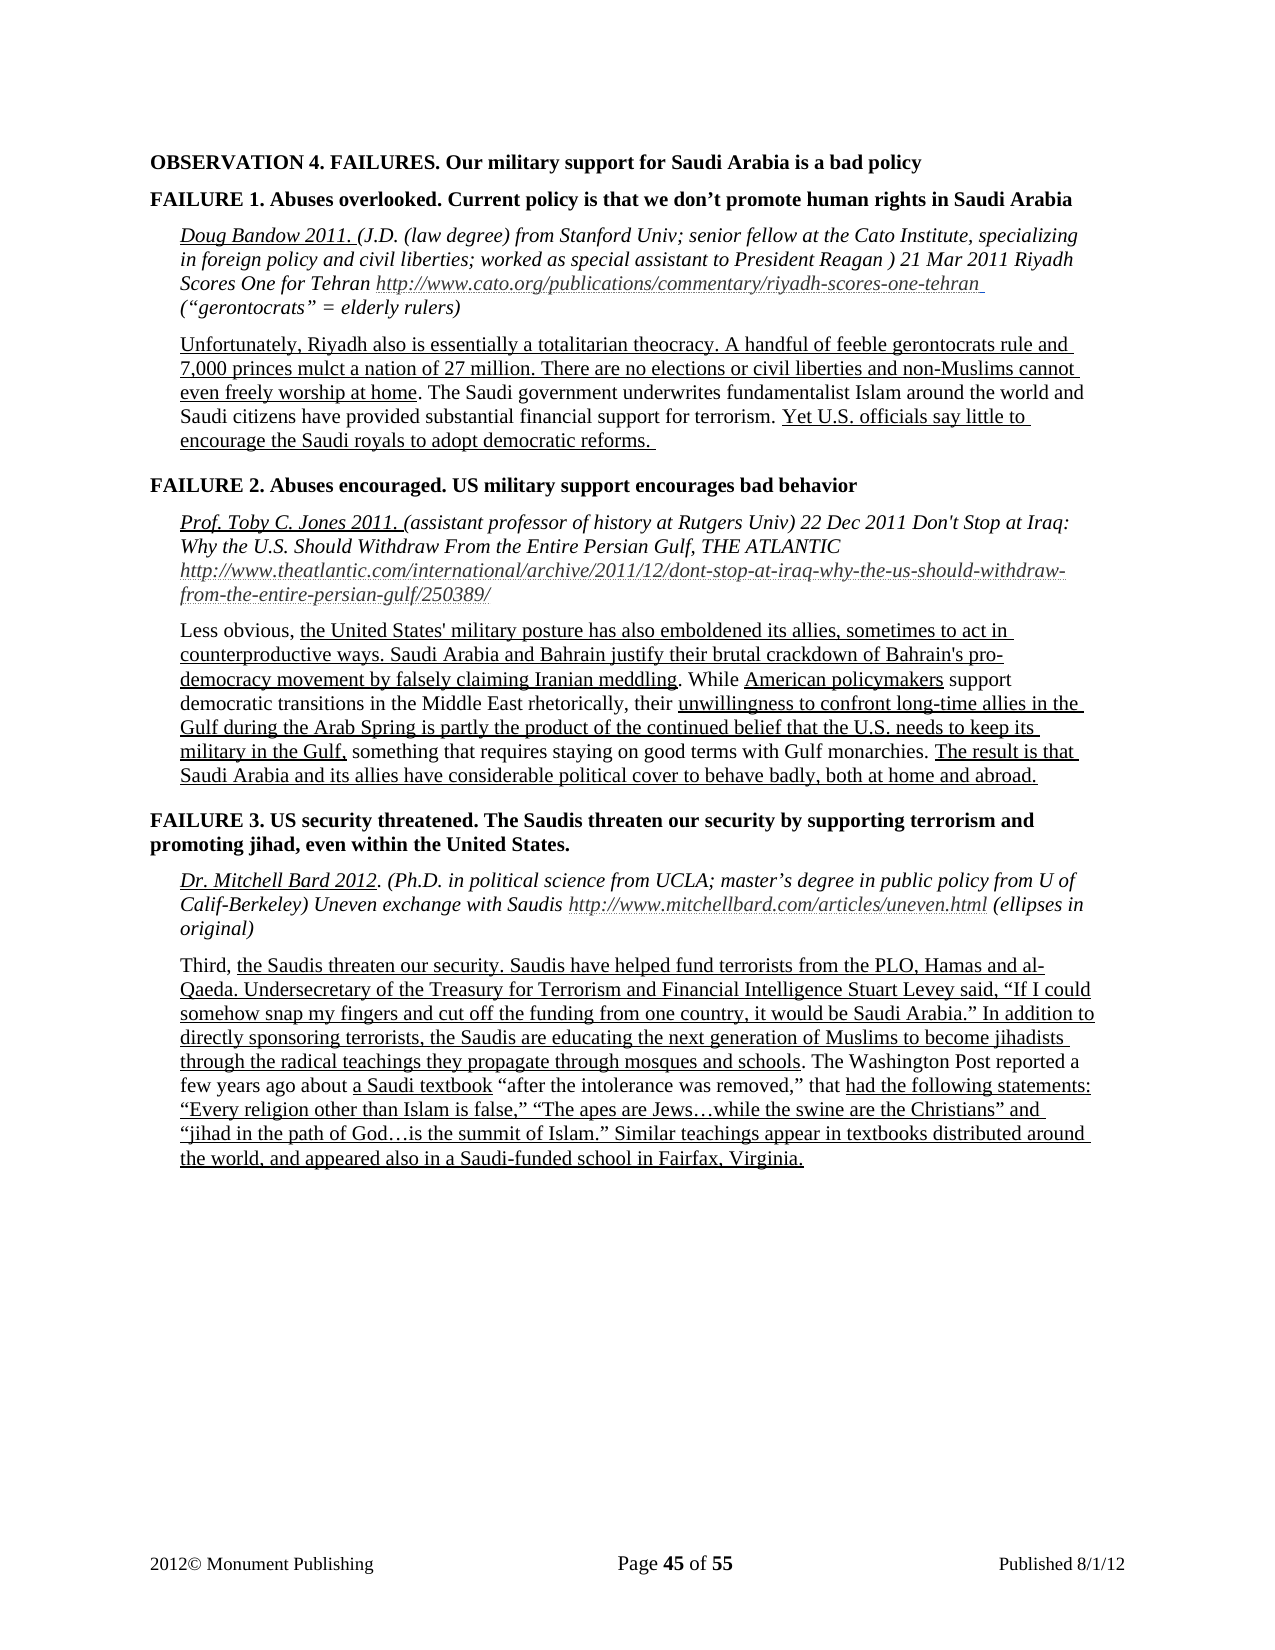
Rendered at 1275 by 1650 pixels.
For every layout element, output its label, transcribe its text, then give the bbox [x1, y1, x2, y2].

text FAILURE 3. US security threatened. The Saudis threaten our security by supporting terrorism and promoting jihad, even within the United States. [150, 808, 1125, 856]
text OBSERVATION 4. FAILURES. Our military support for Saudi Arabia is a bad policy [150, 150, 1125, 174]
text Unfortunately, Riyadh also is essentially a totalitarian theocracy. A handful of feeble gerontocrats rule and 7,000 princes mulct a nation of 27 million. There are no elections or civil liberties and non-Muslims cannot even freely worship at home. The Saudi government underwrites fundamentalist Islam around the world and Saudi citizens have provided substantial financial support for terrorism. Yet U.S. officials say little to encourage the Saudi royals to adopt democratic reforms. [180, 332, 1095, 452]
text Third, the Saudis threaten our security. Saudis have helped fund terrorists from the PLO, Hamas and al-Qaeda. Undersecretary of the Treasury for Terrorism and Financial Intelligence Stuart Levey said, “If I could somehow snap my fingers and cut off the funding from one country, it would be Saudi Arabia.” In addition to directly sponsoring terrorists, the Saudis are educating the next generation of Muslims to become jihadists through the radical teachings they propagate through mosques and schools. The Washington Post reported a few years ago about a Saudi textbook “after the intolerance was removed,” that had the following statements: “Every religion other than Islam is false,” “The apes are Jews…while the swine are the Christians” and “jihad in the path of God…is the summit of Islam.” Similar teachings appear in textbooks distributed around the world, and appeared also in a Saudi-funded school in Fairfax, Virginia. [180, 953, 1095, 1022]
text Third, the Saudis threaten our security. Saudis have helped fund terrorists from the PLO, Hamas and al-Qaeda. Undersecretary of the Treasury for Terrorism and Financial Intelligence Stuart Levey said, “If I could somehow snap my fingers and cut off the funding from one country, it would be Saudi Arabia.” In addition to directly sponsoring terrorists, the Saudis are educating the next generation of Muslims to become jihadists through the radical teachings they propagate through mosques and schools. The Washington Post reported a few years ago about a Saudi textbook “after the intolerance was removed,” that had the following statements: “Every religion other than Islam is false,” “The apes are Jews…while the swine are the Christians” and “jihad in the path of God…is the summit of Islam.” Similar teachings appear in textbooks distributed around the world, and appeared also in a Saudi-funded school in Fairfax, Virginia. [180, 1023, 1095, 1169]
text Prof. Toby C. Jones 2011. (assistant professor of history at Rutgers Univ) 22 Dec 2011 Don't Stop at Iraq: Why the U.S. Should Withdraw From the Entire Persian Gulf, THE ATLANTIC http://www.theatlantic.com/international/archive/2011/12/dont-stop-at-iraq-why-the-us-should-withdraw-from-the-entire-persian-gulf/250389/ [180, 509, 1095, 606]
text Doug Bandow 2011. (J.D. (law degree) from Stanford Univ; senior fellow at the Cato Institute, specializing in foreign policy and civil liberties; worked as special assistant to President Reagan ) 21 Mar 2011 Riyadh Scores One for Tehran http://www.cato.org/publications/commentary/riyadh-scores-one-tehran (“gerontocrats” = elderly rulers) [180, 223, 1095, 319]
text FAILURE 2. Abuses encouraged. US military support encourages bad behavior [150, 473, 1125, 497]
text Dr. Mitchell Bard 2012. (Ph.D. in political science from UCLA; master’s degree in public policy from U of Calif-Berkeley) Uneven exchange with Saudis http://www.mitchellbard.com/articles/uneven.html (ellipses in original) [180, 868, 1095, 940]
text FAILURE 1. Abuses overlooked. Current policy is that we don’t promote human rights in Saudi Arabia [150, 187, 1125, 211]
text Less obvious, the United States' military posture has also emboldened its allies, sometimes to act in counterproductive ways. Saudi Arabia and Bahrain justify their brutal crackdown of Bahrain's pro-democracy movement by falsely claiming Iranian meddling. While American policymakers support democratic transitions in the Middle East rhetorically, their unwillingness to confront long-time allies in the Gulf during the Arab Spring is partly the product of the continued belief that the U.S. needs to keep its military in the Gulf, something that requires staying on good terms with Gulf monarchies. The result is that Saudi Arabia and its allies have considerable political cover to behave badly, both at home and abroad. [180, 618, 1095, 787]
